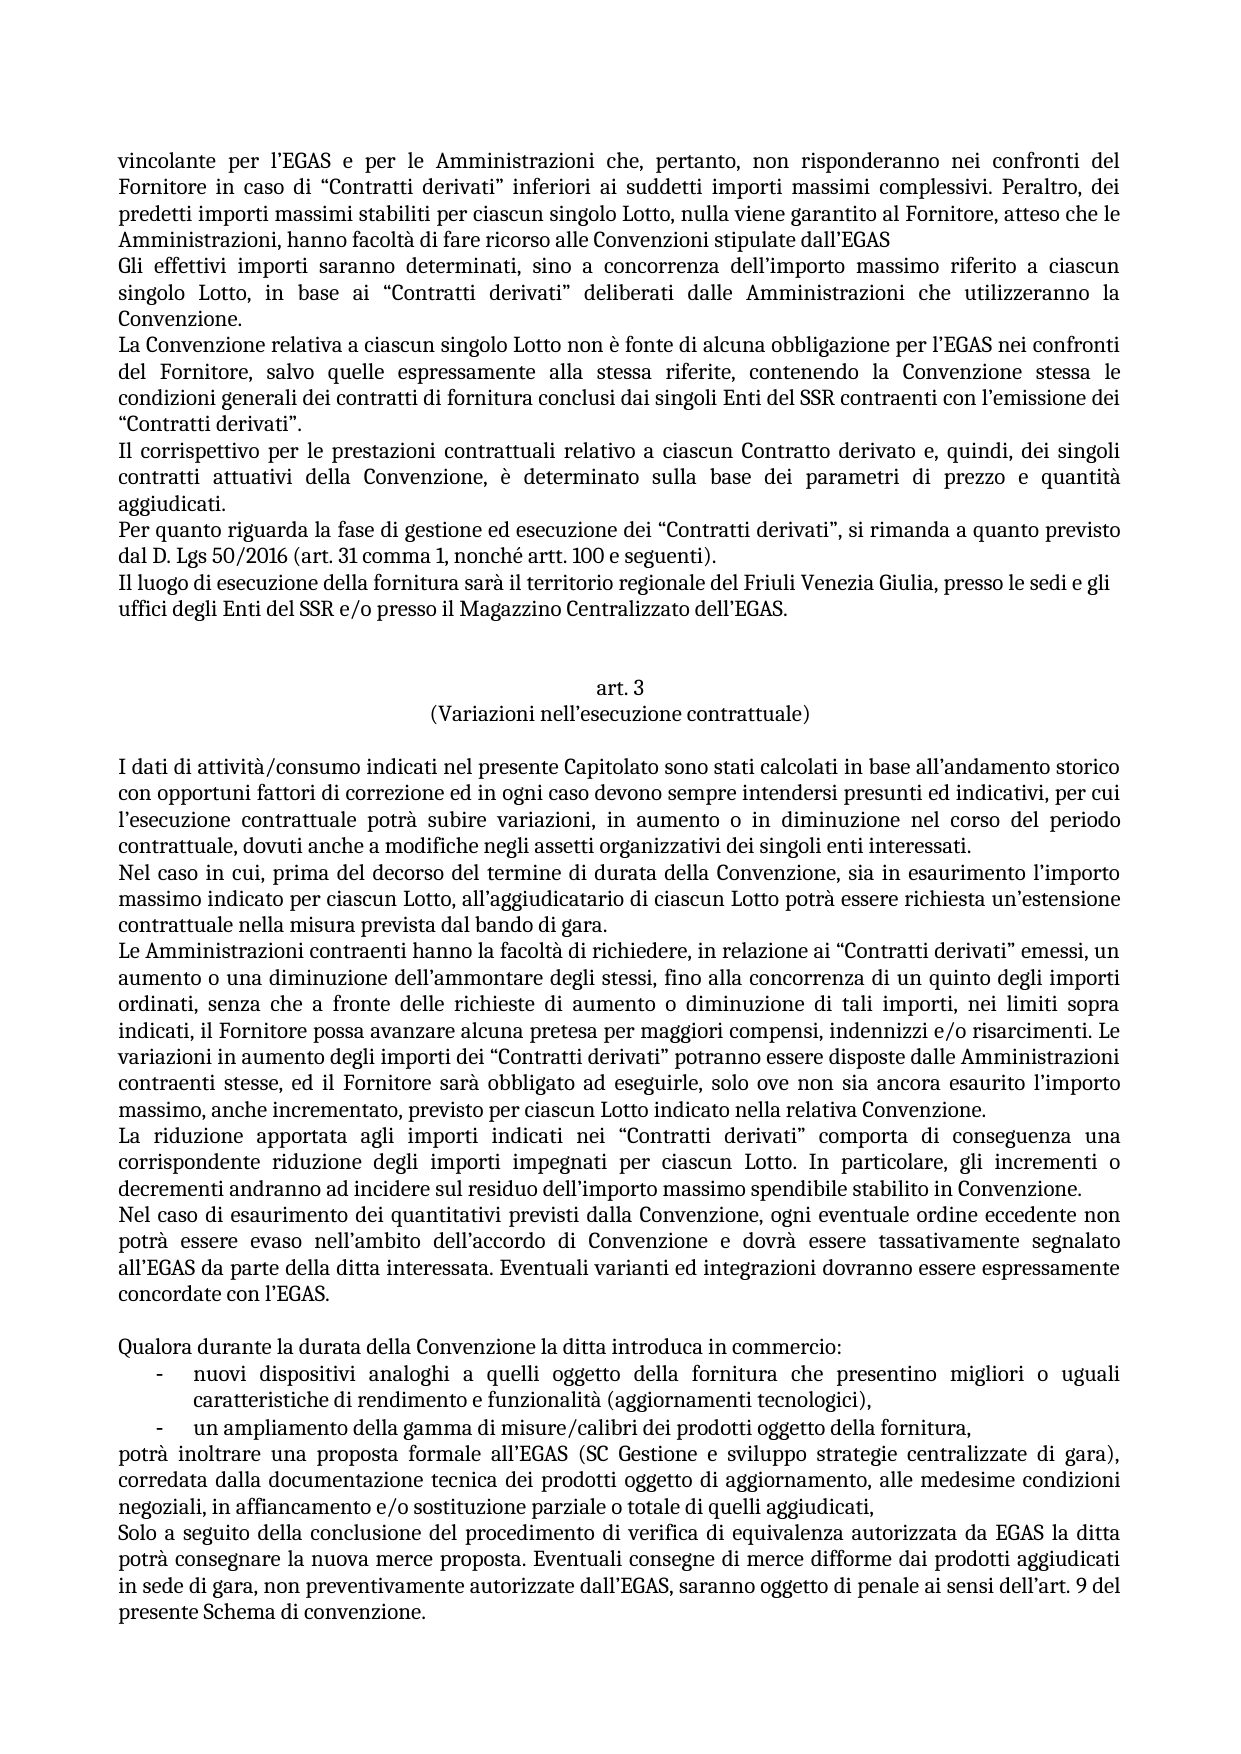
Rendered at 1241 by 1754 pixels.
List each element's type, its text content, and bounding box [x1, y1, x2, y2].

list un ampliamento della gamma di misure/calibri dei prodotti oggetto della fornitura, [156, 1413, 1122, 1441]
text Qualora durante la durata della Convenzione la ditta introduca in commercio: [118, 1334, 1122, 1360]
text Nel caso di esaurimento dei quantitativi previsti dalla Convenzione, ogni eventuale ordine eccedente non potrà essere evaso nell’ambito dell’accordo di Convenzione e dovrà essere tassativamente segnalato all’EGAS da parte della ditta interessata. Eventuali varianti ed integrazioni dovranno essere espressamente concordate con l’EGAS. [118, 1202, 1122, 1307]
text La riduzione apportata agli importi indicati nei “Contratti derivati” comporta di conseguenza una corrispondente riduzione degli importi impegnati per ciascun Lotto. In particolare, gli incrementi o decrementi andranno ad incidere sul residuo dell’importo massimo spendibile stabilito in Convenzione. [118, 1123, 1122, 1202]
text Gli effettivi importi saranno determinati, sino a concorrenza dell’importo massimo riferito a ciascun singolo Lotto, in base ai “Contratti derivati” deliberati dalle Amministrazioni che utilizzeranno [118, 253, 1122, 332]
text art. 3 [118, 675, 1122, 701]
text Il corrispettivo per le prestazioni contrattuali relativo a ciascun Contratto derivato e, quindi, dei singoli contratti attuativi della Convenzione, è determinato sulla base dei parametri di prezzo e quantità aggiudicati. [118, 438, 1122, 517]
text relativa a ciascun singolo Lotto non è fonte di alcuna obbligazione per l’EGAS nei confronti del Fornitore, salvo quelle espressamente alla stessa riferite, contenendo stessa le condizioni generali dei contratti di fornitura conclusi dai singoli Enti del SSR contraenti con l’emissione dei “Contratti derivati”. [118, 332, 1122, 438]
text Solo a seguito della conclusione del procedimento di verifica di equivalenza autorizzata da EGAS la ditta potrà consegnare la nuova merce proposta. Eventuali consegne di merce difforme dai prodotti aggiudicati in sede di gara, non preventivamente autorizzate dall’EGAS, saranno oggetto di penale ai sensi dell’art. 9 del presente Schema di convenzione. [118, 1520, 1122, 1625]
text Le Amministrazioni contraenti hanno la facoltà di richiedere, in relazione ai “Contratti derivati” emessi, un aumento o una diminuzione dell’ammontare degli stessi, fino alla concorrenza di un quinto degli importi ordinati, senza che a fronte delle richieste di aumento o diminuzione di tali importi, nei limiti sopra indicati, il Fornitore possa avanzare alcuna pretesa per maggiori compensi, indennizzi e/o risarcimenti. Le variazioni in aumento degli importi dei “Contratti derivati” potranno essere disposte dalle Amministrazioni contraenti stesse, ed il Fornitore sarà obbligato ad eseguirle, solo ove non sia ancora esaurito l’importo massimo, anche incrementato, previsto per ciascun Lotto indicato nella relativa Convenzione. [118, 938, 1122, 1123]
text Per quanto riguarda la fase di gestione ed esecuzione dei “Contratti derivati”, si rimanda a quanto previsto dal D. Lgs 50/2016 (art. 31 comma 1, nonché artt. 100 e seguenti). [118, 517, 1122, 569]
text Il luogo di esecuzione della fornitura sarà il territorio regionale del Friuli Venezia Giulia, presso le sedi e gli uffici degli Enti del SSR e/o presso il Magazzino Centralizzato dell’EGAS. [118, 569, 1122, 622]
text I dati di attività/consumo indicati nel presente Capitolato sono stati calcolati in base all’andamento storico con opportuni fattori di correzione ed in ogni caso devono sempre intendersi presunti ed indicativi, per cui l’esecuzione contrattuale potrà subire variazioni, in aumento o in diminuzione nel corso del periodo contrattuale, dovuti anche a modifiche negli assetti organizzativi dei singoli enti interessati. [118, 754, 1122, 859]
text Nel caso in cui, prima del decorso del termine di durata della Convenzione, sia in esaurimento l’importo massimo indicato per ciascun Lotto, all’aggiudicatario di ciascun Lotto potrà essere richiesta un’estensione contrattuale nella misura prevista dal bando di gara. [118, 859, 1122, 938]
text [118, 148, 1122, 253]
list nuovi dispositivi analoghi a quelli oggetto della fornitura che presentino migliori o uguali caratteristiche di rendimento e funzionalità (aggiornamenti tecnologici), [156, 1360, 1122, 1413]
text (Variazioni nell’esecuzione contrattuale) [118, 701, 1122, 727]
text potrà inoltrare una proposta formale all’EGAS (SC Gestione e sviluppo strategie centralizzate di gara), corredata dalla documentazione tecnica dei prodotti oggetto di aggiornamento, alle medesime condizioni negoziali, in affiancamento e/o sostituzione parziale o totale di quelli aggiudicati, [118, 1441, 1122, 1520]
